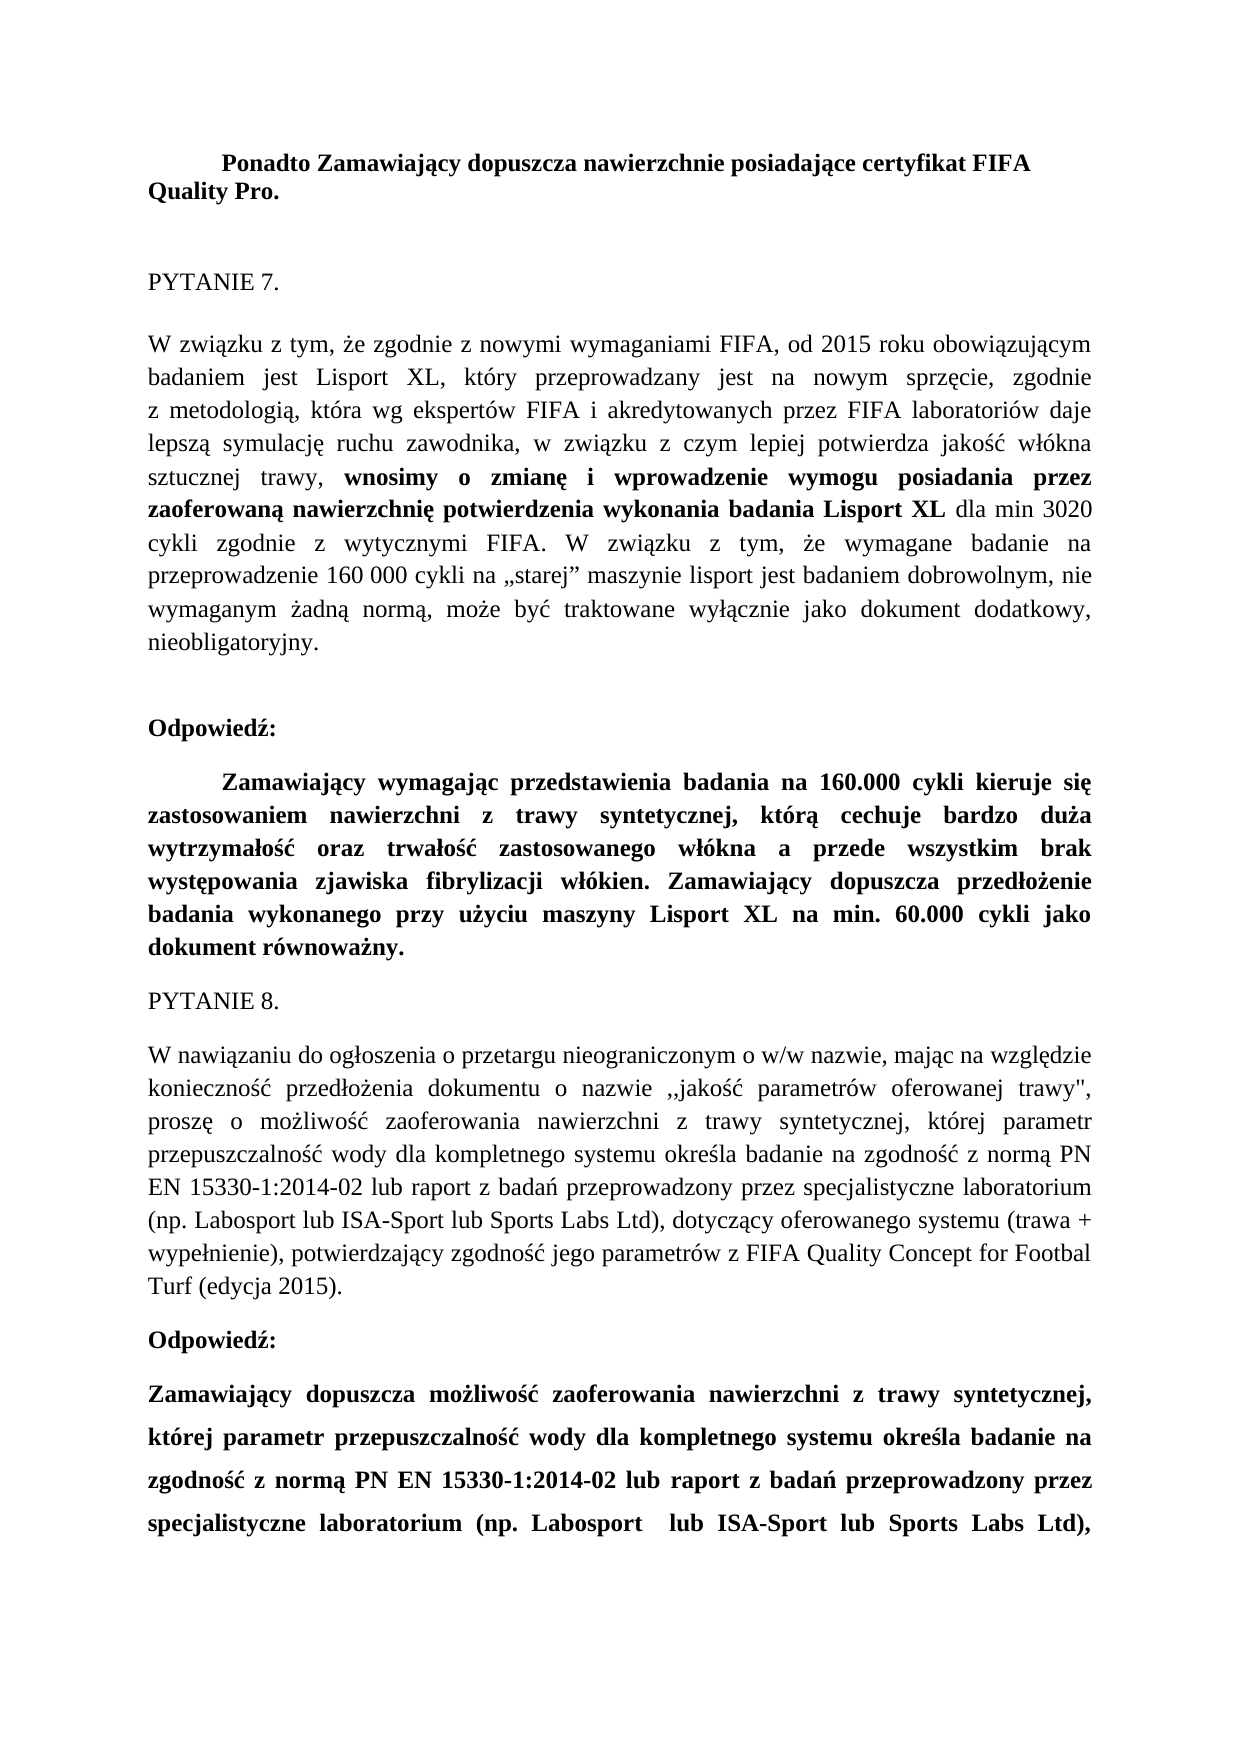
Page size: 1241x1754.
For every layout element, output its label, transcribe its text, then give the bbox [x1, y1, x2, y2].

text Zamawiający wymagając przedstawienia badania na 160.000 cykli kieruje się zastosowaniem nawierzchni z trawy syntetycznej, którą cechuje bardzo duża wytrzymałość oraz trwałość zastosowanego włókna a przede wszystkim brak występowania zjawiska fibrylizacji włókien. Zamawiający dopuszcza przedłożenie badania wykonanego przy użyciu maszyny Lisport XL na min. 60.000 cykli jako dokument równoważny. [148, 767, 1093, 961]
text PYTANIE 8. [148, 986, 1093, 1015]
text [148, 1379, 1093, 1537]
text Odpowiedź: [148, 713, 1093, 742]
text Odpowiedź: [148, 1325, 1093, 1354]
text W nawiązaniu do ogłoszenia o przetargu nieograniczonym o w/w nazwie, mając na względzie konieczność przedłożenia dokumentu o nazwie ,,jakość parametrów oferowanej trawy", proszę o możliwość zaoferowania nawierzchni z trawy syntetycznej, której parametr przepuszczalność wody dla kompletnego systemu określa badanie na zgodność z normą PN EN 15330-1:2014-02 lub raport z badań przeprowadzony przez specjalistyczne laboratorium (np. Labosport lub ISA-Sport lub Sports Labs Ltd), dotyczący oferowanego systemu (trawa + wypełnienie), potwierdzający zgodność jego parametrów z FIFA Quality Concept for Footbal Turf (edycja 2015). [148, 1040, 1093, 1300]
text Ponadto Zamawiający dopuszcza nawierzchnie posiadające certyfikat FIFA Quality Pro. [148, 148, 1093, 205]
text PYTANIE 7. [148, 267, 1093, 296]
text W związku z tym, że zgodnie z nowymi wymaganiami FIFA, od 2015 roku obowiązującym badaniem jest Lisport XL, który przeprowadzany jest na nowym sprzęcie, zgodnie z metodologią, która wg ekspertów FIFA i akredytowanych przez FIFA laboratoriów daje lepszą symulację ruchu zawodnika, w związku z czym lepiej potwierdza jakość włókna sztucznej trawy, wnosimy o zmianę i wprowadzenie wymogu posiadania przez zaoferowaną nawierzchnię potwierdzenia wykonania badania Lisport XL dla min 3020 cykli zgodnie z wytycznymi FIFA. W związku z tym, że wymagane badanie na przeprowadzenie 160 000 cykli na „starej” maszynie lisport jest badaniem dobrowolnym, nie wymaganym żadną normą, może być traktowane wyłącznie jako dokument dodatkowy, nieobligatoryjny. [148, 329, 1093, 688]
